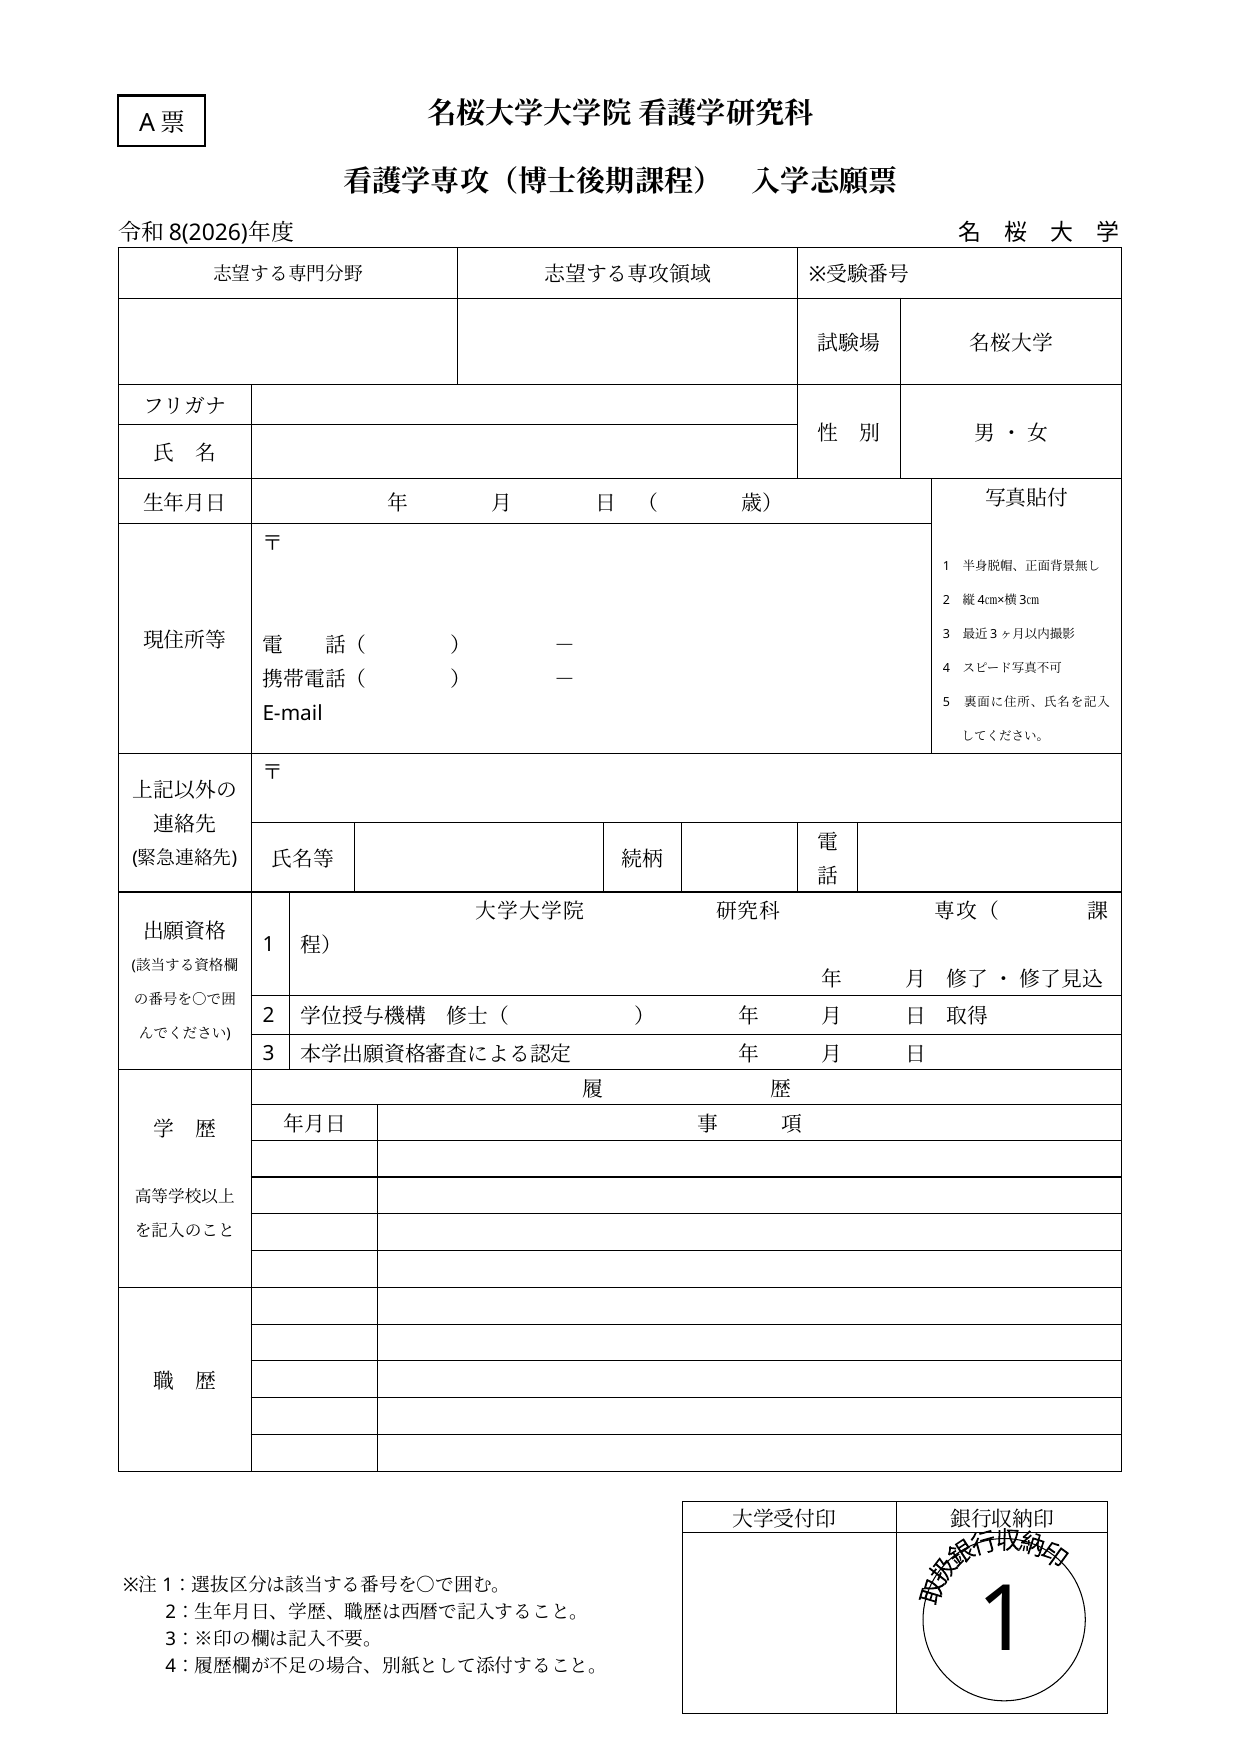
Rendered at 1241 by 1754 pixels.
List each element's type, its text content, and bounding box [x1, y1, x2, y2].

table_cell 上記以外の連絡先 (緊急連絡先) [119, 754, 251, 891]
table_cell 写真貼付 1 半身脱帽、正面背景無し 2 縦4㎝×横3㎝ 3 最近3ヶ月以内撮影 4 スピード写真不可 5 裏面に住所、氏名を記入してください。 [932, 479, 1121, 753]
table_cell [378, 1178, 1121, 1213]
table_cell 電話 [798, 823, 857, 891]
table_cell [252, 1251, 377, 1287]
table_cell 氏 名 [119, 425, 251, 478]
table_cell [378, 1288, 1121, 1323]
table_cell 学位授与機構 修士（ ） 年 月 日 取得 [290, 996, 1121, 1034]
table_cell [252, 1288, 377, 1323]
text 令和8(2026)年度 名 桜 大 学 [118, 213, 1122, 247]
table_cell 2 [252, 996, 289, 1034]
table_cell 事 項 [378, 1105, 1121, 1139]
table_header 志望する専攻領域 [458, 248, 797, 297]
table_cell [252, 1398, 377, 1434]
table_cell [252, 1214, 377, 1250]
table_cell [858, 823, 1121, 891]
table_cell [682, 823, 797, 891]
table_cell [252, 1325, 377, 1360]
table_cell [378, 1361, 1121, 1397]
table_header 銀行収納印 [897, 1502, 1107, 1532]
table_cell 年 月 日 （ 歳） [252, 479, 931, 523]
text 看護学専攻（博士後期課程） 入学志願票 [118, 145, 1122, 213]
table_cell [252, 385, 797, 424]
table_header 志望する専門分野 [119, 248, 457, 297]
table_cell 〒 [252, 754, 1121, 822]
table_cell 職 歴 [119, 1288, 251, 1471]
text 名桜大学大学院 看護学研究科 [118, 76, 1122, 145]
table_cell [252, 425, 797, 478]
table_cell [378, 1214, 1121, 1250]
table_cell [252, 1178, 377, 1213]
table_cell [378, 1435, 1121, 1471]
table_cell [355, 823, 603, 891]
table_cell 1 [252, 893, 289, 995]
table_cell 男 ・ 女 [901, 385, 1121, 478]
table_cell 名桜大学 [901, 299, 1121, 384]
table_cell 出願資格 (該当する資格欄の番号を○で囲んでください) [119, 893, 251, 1069]
table_cell 試験場 [798, 299, 900, 384]
table_cell 学 歴 高等学校以上を記入のこと [119, 1070, 251, 1287]
table_cell フリガナ [119, 385, 251, 424]
table_cell [378, 1398, 1121, 1434]
table_cell 本学出願資格審査による認定 年 月 日 [290, 1035, 1121, 1069]
table_cell [458, 299, 797, 384]
table_cell [252, 1435, 377, 1471]
table_cell [252, 1141, 377, 1176]
table_cell [119, 299, 457, 384]
table_cell [897, 1533, 1107, 1713]
table_header ※受験番号 [798, 248, 1121, 297]
table_cell 年月日 [252, 1105, 377, 1139]
table_cell 性 別 [798, 385, 900, 478]
table_cell 続柄 [604, 823, 681, 891]
table_cell 氏名等 [252, 823, 354, 891]
table_cell 〒 電 話（ ） － 携帯電話（ ） － E-mail [252, 524, 931, 753]
table_cell 履 歴 [252, 1070, 1121, 1104]
table_cell [378, 1141, 1121, 1176]
table_cell 大学大学院 研究科 専攻（ 課程） 年 月 修了 ・ 修了見込 [290, 893, 1121, 995]
table_cell [378, 1325, 1121, 1360]
table_cell 3 [252, 1035, 289, 1069]
table_cell 生年月日 [119, 479, 251, 523]
table_cell [378, 1251, 1121, 1287]
table_cell [252, 1361, 377, 1397]
table_header 大学受付印 [683, 1502, 896, 1532]
table_cell [683, 1533, 896, 1713]
table_cell 現住所等 [119, 524, 251, 753]
